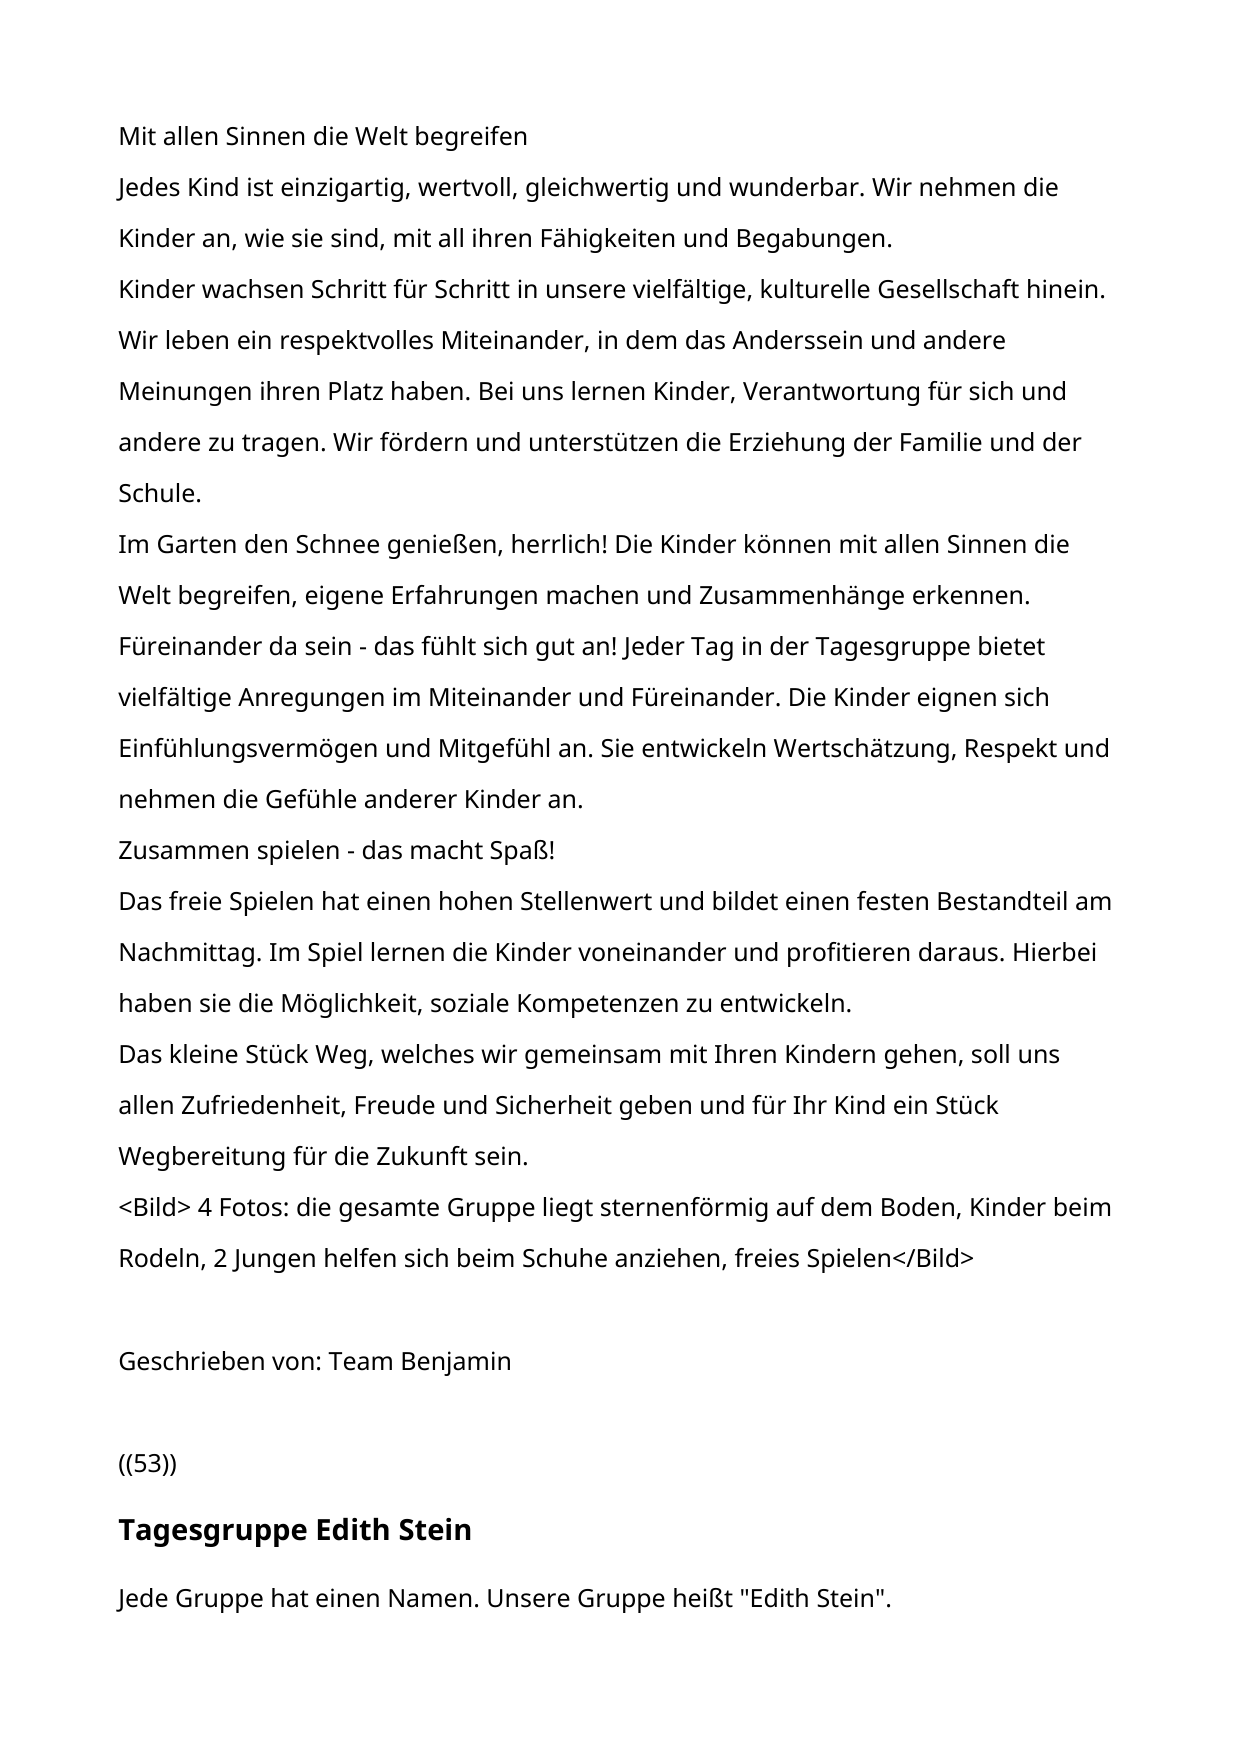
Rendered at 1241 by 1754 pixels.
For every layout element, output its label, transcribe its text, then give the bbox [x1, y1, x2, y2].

subtitle Tagesgruppe Edith Stein [118, 1509, 1122, 1548]
text Zusammen spielen - das macht Spaß! [118, 833, 1122, 867]
text Das kleine Stück Weg, welches wir gemeinsam mit Ihren Kindern gehen, soll uns allen Zufriedenheit, Freude und Sicherheit geben und für Ihr Kind ein Stück Wegbereitung für die Zukunft sein. [118, 1037, 1122, 1173]
text Im Garten den Schnee genießen, herrlich! Die Kinder können mit allen Sinnen die Welt begreifen, eigene Erfahrungen machen und Zusammenhänge erkennen. [118, 526, 1122, 612]
text Füreinander da sein - das fühlt sich gut an! Jeder Tag in der Tagesgruppe bietet vielfältige Anregungen im Miteinander und Füreinander. Die Kinder eignen sich Einfühlungsvermögen und Mitgefühl an. Sie entwickeln Wertschätzung, Respekt und nehmen die Gefühle anderer Kinder an. [118, 628, 1122, 816]
text <Bild> 4 Fotos: die gesamte Gruppe liegt sternenförmig auf dem Boden, Kinder beim Rodeln, 2 Jungen helfen sich beim Schuhe anziehen, freies Spielen</Bild> [118, 1190, 1122, 1275]
text Jedes Kind ist einzigartig, wertvoll, gleichwertig und wunderbar. Wir nehmen die Kinder an, wie sie sind, mit all ihren Fähigkeiten und Begabungen. [118, 169, 1122, 254]
list Mit allen Sinnen die Welt begreifen [118, 118, 1122, 152]
text ((53)) [118, 1445, 1122, 1479]
text Kinder wachsen Schritt für Schritt in unsere vielfältige, kulturelle Gesellschaft hinein. Wir leben ein respektvolles Miteinander, in dem das Anderssein und andere Meinungen ihren Platz haben. Bei uns lernen Kinder, Verantwortung für sich und andere zu tragen. Wir fördern und unterstützen die Erziehung der Familie und der Schule. [118, 271, 1122, 509]
text Jede Gruppe hat einen Namen. Unsere Gruppe heißt "Edith Stein". [118, 1581, 1122, 1615]
text Das freie Spielen hat einen hohen Stellenwert und bildet einen festen Bestandteil am Nachmittag. Im Spiel lernen die Kinder voneinander und profitieren daraus. Hierbei haben sie die Möglichkeit, soziale Kompetenzen zu entwickeln. [118, 884, 1122, 1020]
text Geschrieben von: Team Benjamin [118, 1343, 1122, 1377]
